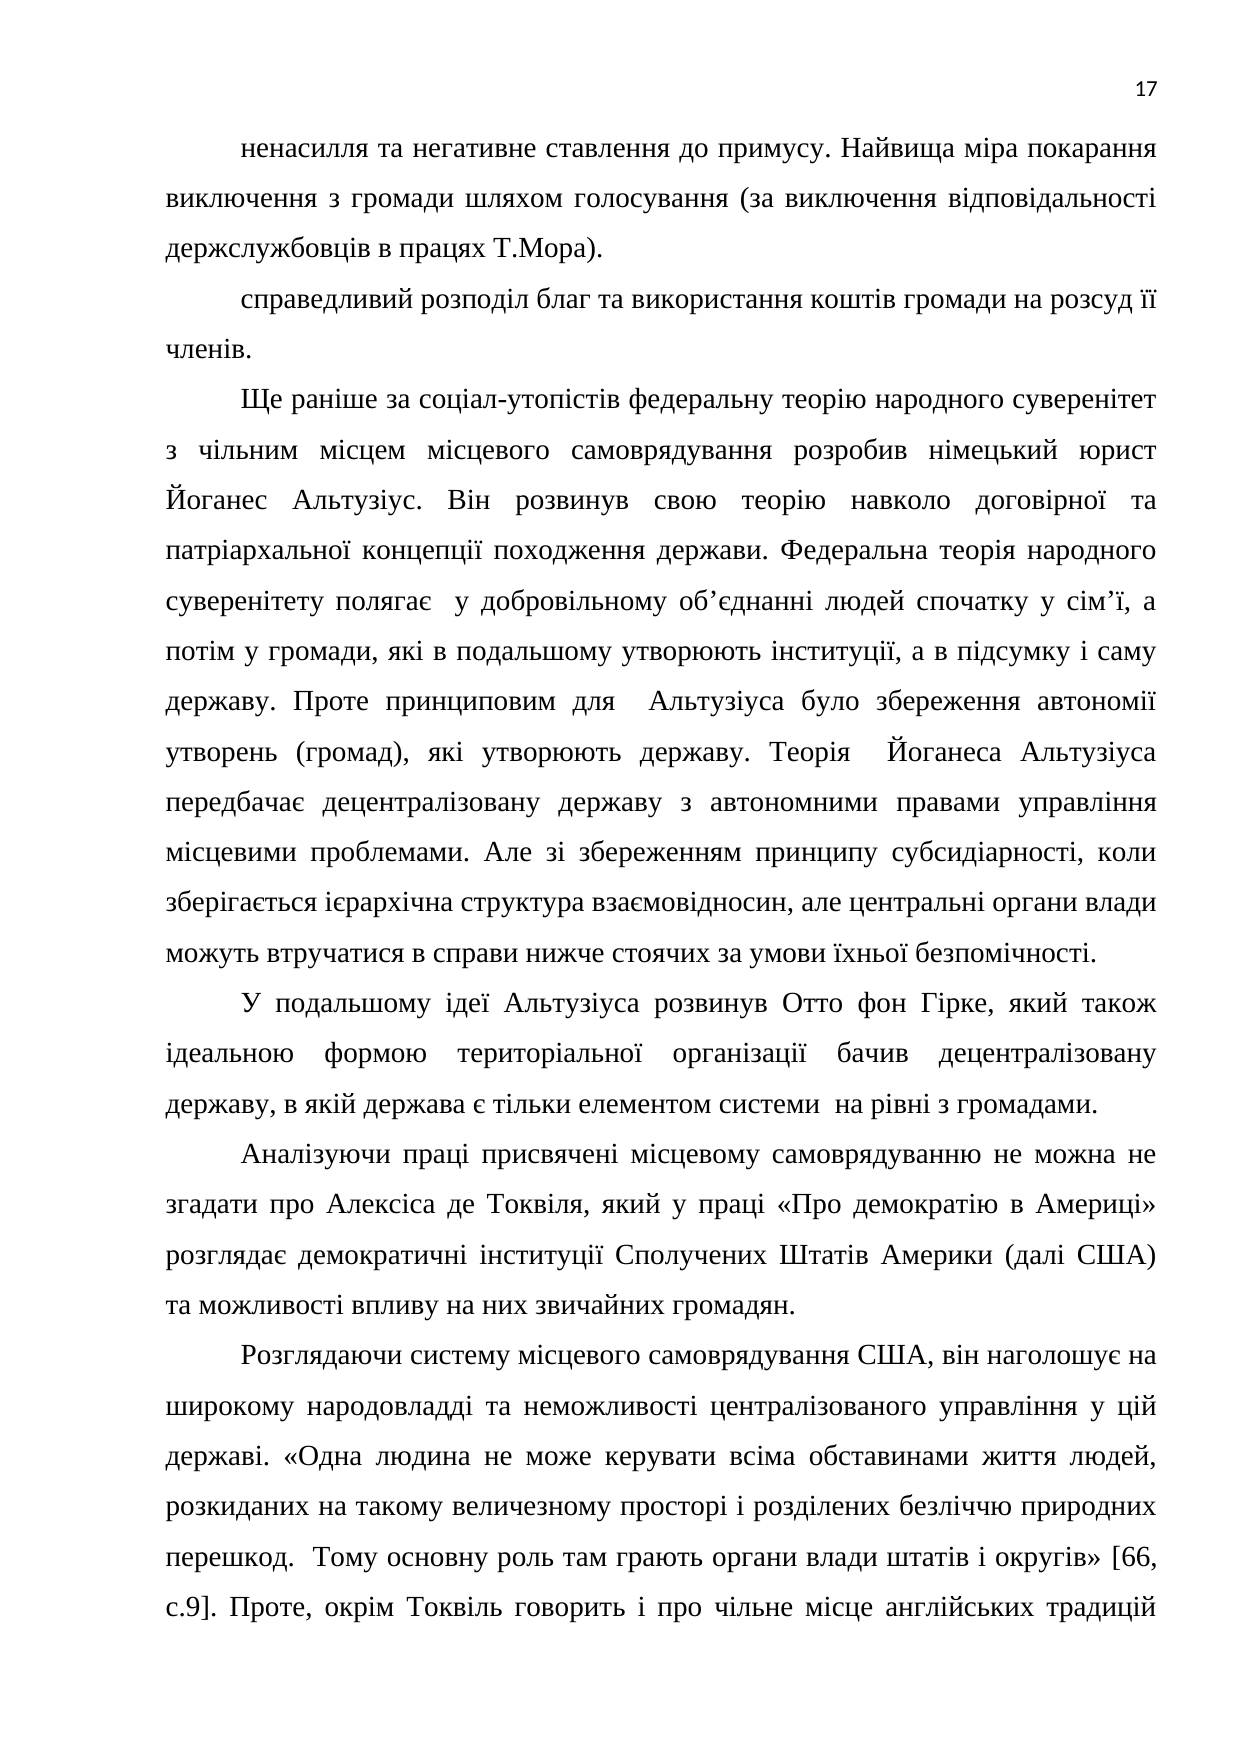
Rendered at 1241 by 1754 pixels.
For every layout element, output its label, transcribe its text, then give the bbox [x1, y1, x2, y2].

text У подальшому ідеї Альтузіуса розвинув Отто фон Гірке, який також ідеальною формою територіальної організації бачив децентралізовану державу, в якій держава є тільки елементом системи на рівні з громадами. [165, 985, 1157, 1119]
text справедливий розподіл благ та використання коштів громади на розсуд її членів. [165, 281, 1157, 365]
text Ще раніше за соціал-утопістів федеральну теорію народного суверенітет з чільним місцем місцевого самоврядування розробив німецький юрист Йоганес Альтузіус. Він розвинув свою теорію навколо договірної та патріархальної концепції походження держави. Федеральна теорія народного суверенітету полягає у добровільному об’єднанні людей спочатку у сім’ї, а потім у громади, які в подальшому утворюють інституції, а в підсумку і саму державу. Проте принциповим для Альтузіуса було збереження автономії утворень (громад), які утворюють державу. Теорія Йоганеса Альтузіуса передбачає децентралізовану державу з автономними правами управління місцевими проблемами. Але зі збереженням принципу субсидіарності, коли зберігається ієрархічна структура взаємовідносин, але центральні органи влади можуть втручатися в справи нижче стоячих за умови їхньої безпомічності. [165, 381, 1157, 968]
text Аналізуючи праці присвячені місцевому самоврядуванню не можна не згадати про Алексіса де Токвіля, який у праці «Про демократію в Америці» розглядає демократичні інституції Сполучених Штатів Америки (далі США) та можливості впливу на них звичайних громадян. [165, 1136, 1157, 1321]
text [165, 1337, 1157, 1622]
text ненасилля та негативне ставлення до примусу. Найвища міра покарання виключення з громади шляхом голосування (за виключення відповідальності держслужбовців в працях Т.Мора). [165, 130, 1157, 264]
